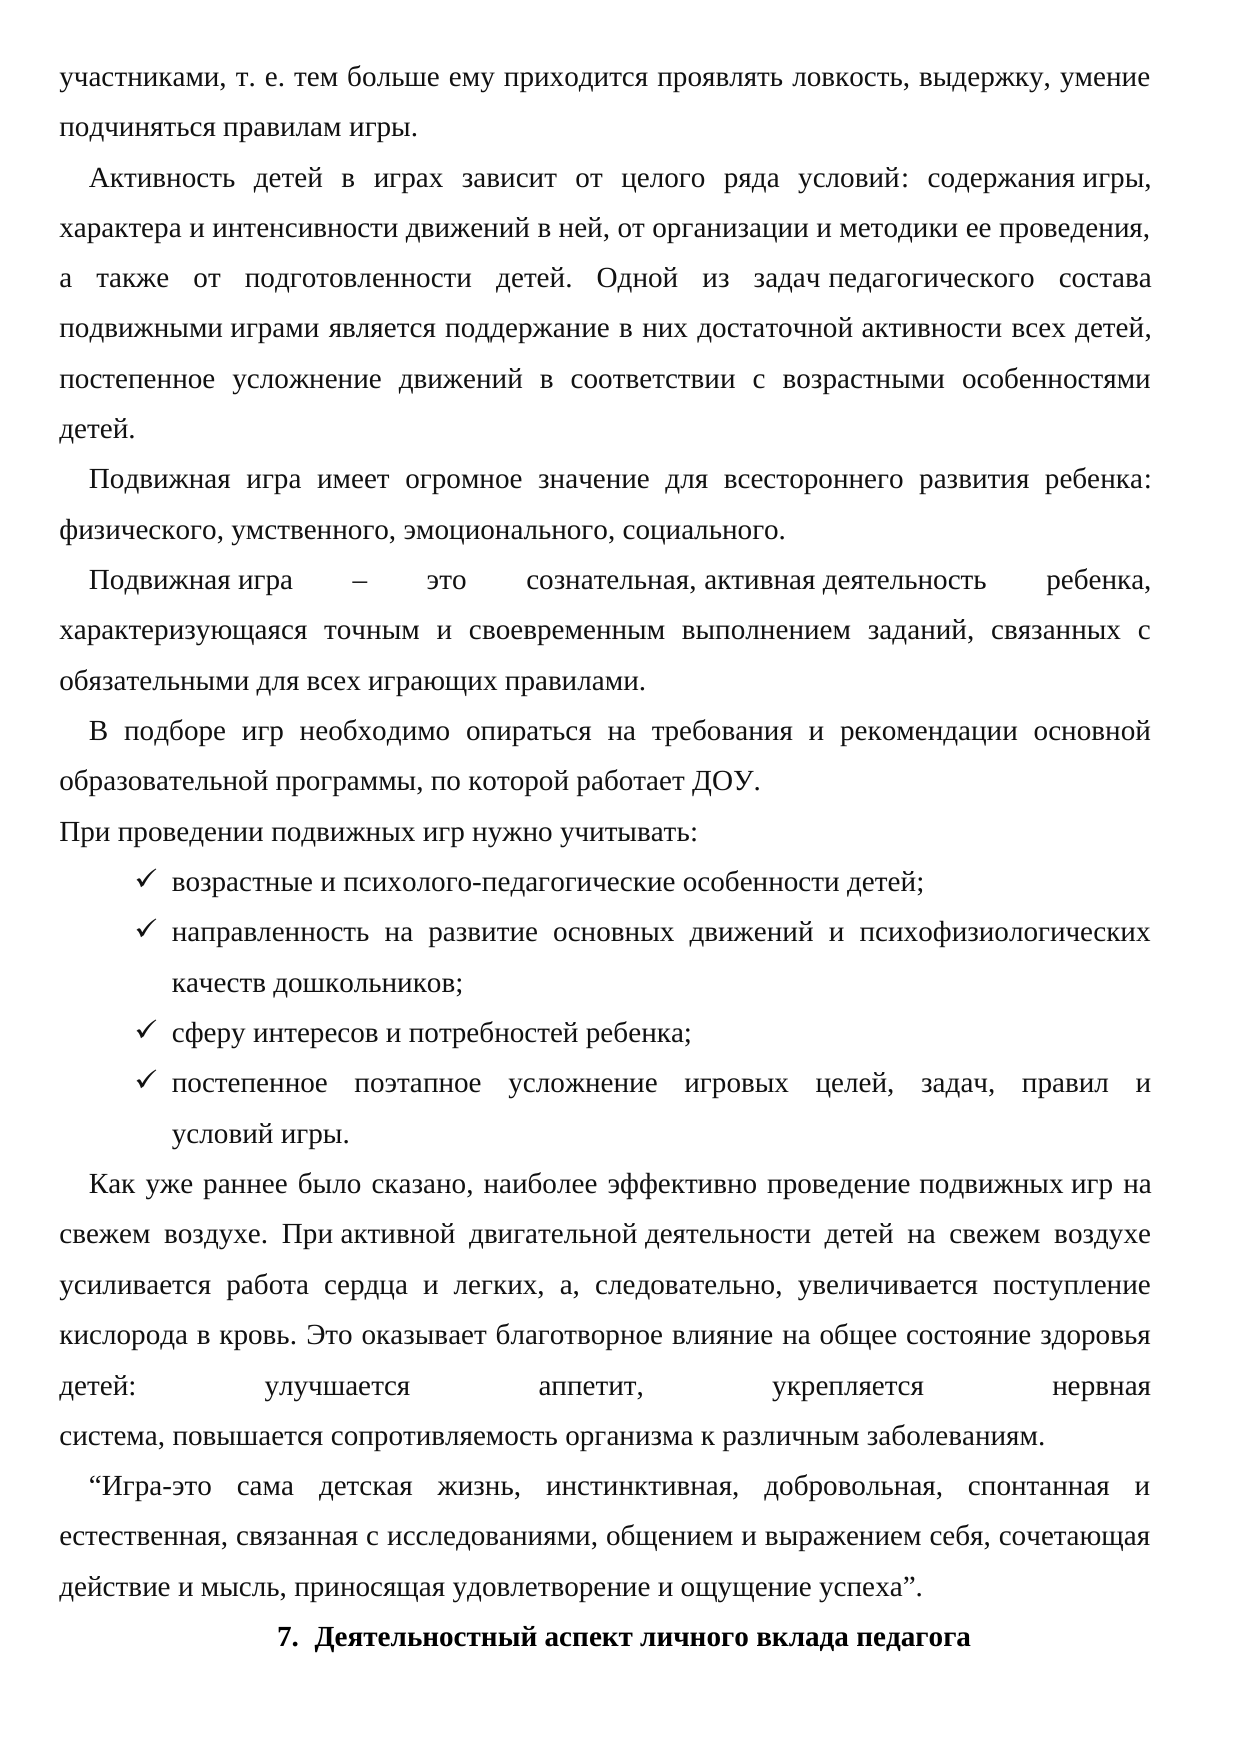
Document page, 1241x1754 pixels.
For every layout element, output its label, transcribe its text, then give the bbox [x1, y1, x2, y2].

list возрастные и психолого-педагогические особенности детей; [134, 864, 1152, 898]
text “Игра-это сама детская жизнь, инстинктивная, добровольная, спонтанная и естественная, связанная с исследованиями, общением и выражением себя, сочетающая действие и мысль, приносящая удовлетворение и ощущение успеха”. [59, 1468, 1152, 1602]
list сферу интересов и потребностей ребенка; [134, 1015, 1152, 1049]
text Активность детей в играх зависит от целого ряда условий: содержания игры, характера и интенсивности движений в ней, от организации и методики ее проведения, а также от подготовленности детей. Одной из задач педагогического состава подвижными играми является поддержание в них достаточной активности всех детей, постепенное усложнение движений в соответствии с возрастными особенностями детей. [59, 160, 1152, 445]
list постепенное поэтапное усложнение игровых целей, задач, правил и условий игры. [134, 1066, 1152, 1149]
list направленность на развитие основных движений и психофизиологических качеств дошкольников; [134, 914, 1152, 998]
text Подвижная игра – это сознательная, активная деятельность ребенка, характеризующаяся точным и своевременным выполнением заданий, связанных с обязательными для всех играющих правилами. [59, 562, 1152, 696]
list Деятельностный аспект личного вклада педагога [97, 1619, 1152, 1653]
text При проведении подвижных игр нужно учитывать: [59, 814, 1152, 847]
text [59, 59, 1152, 143]
text В подборе игр необходимо опираться на требования и рекомендации основной образовательной программы, по которой работает ДОУ. [59, 713, 1152, 797]
text Как уже раннее было сказано, наиболее эффективно проведение подвижных игр на свежем воздухе. При активной двигательной деятельности детей на свежем воздухе усиливается работа сердца и легких, а, следовательно, увеличивается поступление кислорода в кровь. Это оказывает благотворное влияние на общее состояние здоровья детей: улучшается аппетит, укрепляется нервная система, повышается сопротивляемость организма к различным заболеваниям. [59, 1166, 1152, 1451]
text Подвижная игра имеет огромное значение для всестороннего развития ребенка: физического, умственного, эмоционального, социального. [59, 462, 1152, 545]
